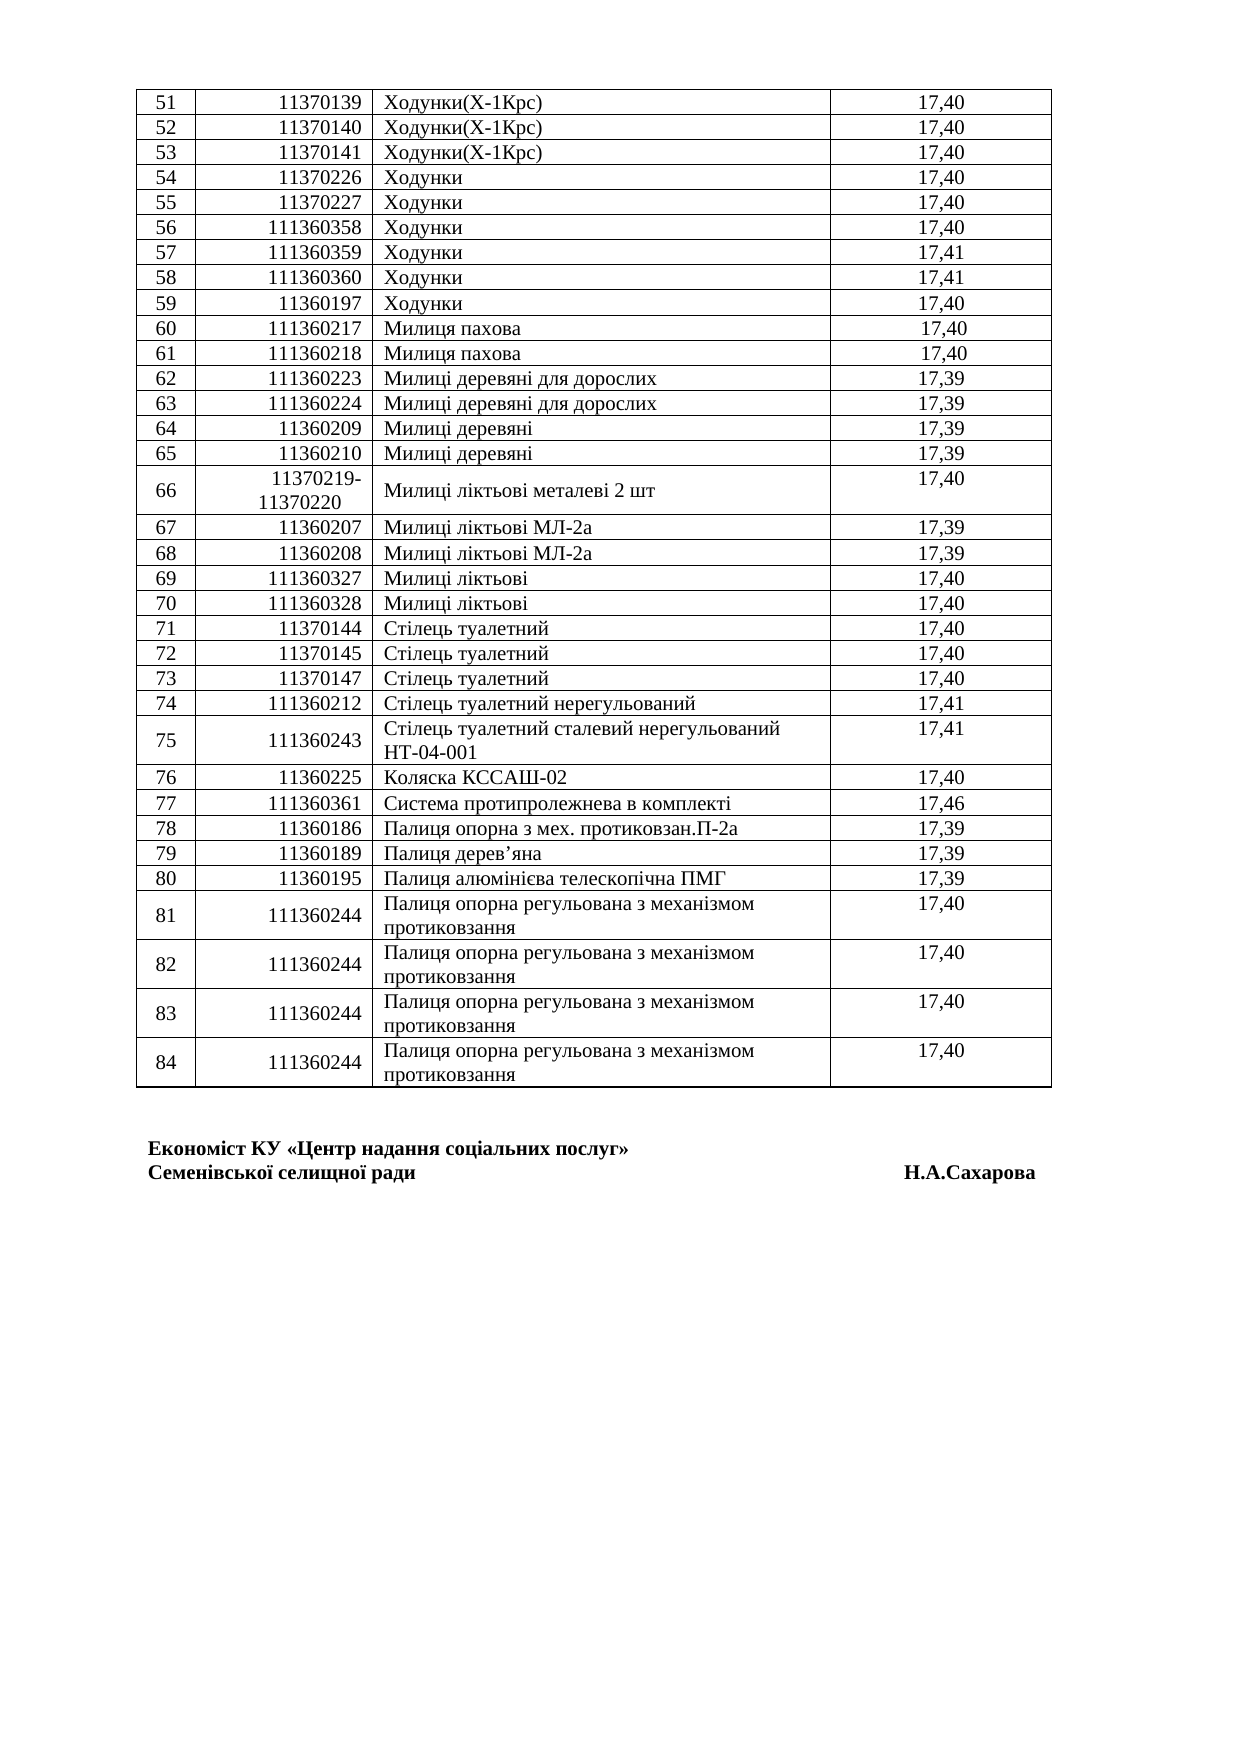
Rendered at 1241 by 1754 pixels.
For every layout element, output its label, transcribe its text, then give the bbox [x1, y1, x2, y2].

table_cell 79 [137, 841, 195, 865]
table_cell 111360217 [196, 316, 372, 339]
table_cell 59 [137, 290, 195, 314]
table_cell 77 [137, 790, 195, 814]
table_cell 17,40 [831, 190, 1051, 214]
table_cell Стілець туалетний [373, 616, 830, 640]
table_cell 67 [137, 515, 195, 539]
table_cell 111360328 [196, 591, 372, 615]
table_cell 17,39 [831, 816, 1051, 839]
table_cell 53 [137, 140, 195, 164]
table_cell Палиця опорна регульована з механізмом протиковзання [373, 989, 830, 1037]
table_cell 81 [137, 891, 195, 939]
table_cell 74 [137, 691, 195, 715]
table_cell Палиця дерев’яна [373, 841, 830, 865]
table_cell 73 [137, 666, 195, 690]
table_cell 54 [137, 165, 195, 189]
table_cell 11360186 [196, 816, 372, 839]
table_cell 17,40 [831, 215, 1051, 239]
table_cell 17,39 [831, 866, 1051, 890]
table_cell Милиця пахова [373, 341, 830, 365]
table_cell 111360358 [196, 215, 372, 239]
table_cell 64 [137, 416, 195, 440]
table_cell Палиця опорна регульована з механізмом протиковзання [373, 891, 830, 939]
table_cell Палиця алюмінієва телескопічна ПМГ [373, 866, 830, 890]
table_cell 56 [137, 215, 195, 239]
table_cell 111360224 [196, 391, 372, 415]
table_cell Ходунки(Х-1Крс) [373, 90, 830, 114]
table_cell Ходунки [373, 215, 830, 239]
table_cell 52 [137, 115, 195, 139]
table_cell 111360244 [196, 989, 372, 1037]
table_cell Ходунки [373, 290, 830, 314]
table_cell 111360359 [196, 240, 372, 264]
table_cell 75 [137, 716, 195, 764]
table_cell 55 [137, 190, 195, 214]
table_cell 11370139 [196, 90, 372, 114]
table_cell Ходунки(Х-1Крс) [373, 140, 830, 164]
table_cell 17,40 [831, 115, 1051, 139]
table_cell 17,39 [831, 540, 1051, 564]
table_cell 17,41 [831, 265, 1051, 289]
table_cell 17,39 [831, 416, 1051, 440]
table_cell 11370144 [196, 616, 372, 640]
table_cell 17,40 [831, 90, 1051, 114]
table_cell Милиці ліктьові МЛ-2а [373, 515, 830, 539]
table_cell 72 [137, 641, 195, 665]
table_cell 17,39 [831, 515, 1051, 539]
table_cell 17,41 [831, 240, 1051, 264]
table_cell Милиці ліктьові металеві 2 шт [373, 466, 830, 514]
table_cell 17,40 [831, 566, 1051, 589]
text Економіст КУ «Центр надання соціальних послуг» [148, 1136, 1152, 1160]
table_cell 17,40 [831, 290, 1051, 314]
table_cell 62 [137, 366, 195, 390]
table_cell Коляска КССАШ-02 [373, 765, 830, 789]
table_cell 17,40 [831, 165, 1051, 189]
table_cell 11360197 [196, 290, 372, 314]
table_cell Милиці ліктьові [373, 591, 830, 615]
table_cell 17,46 [831, 790, 1051, 814]
table_cell 17,40 [831, 140, 1051, 164]
table_cell 68 [137, 540, 195, 564]
table_cell 111360244 [196, 891, 372, 939]
table_cell Милиці деревяні для дорослих [373, 366, 830, 390]
table_cell 17,40 [831, 891, 1051, 939]
table_cell 11370219- 11370220 [196, 466, 372, 514]
table_cell 17,40 [831, 466, 1051, 514]
table_cell 111360327 [196, 566, 372, 589]
table_cell 11360210 [196, 441, 372, 465]
table_cell Милиці деревяні [373, 416, 830, 440]
table_cell 11370141 [196, 140, 372, 164]
table_cell Палиця опорна регульована з механізмом протиковзання [373, 1038, 830, 1086]
table_cell 57 [137, 240, 195, 264]
table_cell 17,39 [831, 841, 1051, 865]
table_cell Палиця опорна з мех. протиковзан.П-2а [373, 816, 830, 839]
table_cell 17,41 [831, 691, 1051, 715]
table_cell 17,40 [831, 940, 1051, 988]
table_cell 17,40 [831, 641, 1051, 665]
table_cell 111360243 [196, 716, 372, 764]
table_cell Ходунки [373, 190, 830, 214]
table_cell Милиця пахова [373, 316, 830, 339]
table_cell 111360244 [196, 1038, 372, 1086]
table_cell 80 [137, 866, 195, 890]
table_cell 11360208 [196, 540, 372, 564]
table_cell 111360244 [196, 940, 372, 988]
table_cell 17,39 [831, 366, 1051, 390]
table_cell 17,41 [831, 716, 1051, 764]
table_cell Милиці деревяні для дорослих [373, 391, 830, 415]
table_cell 17,40 [831, 666, 1051, 690]
table_cell 11360189 [196, 841, 372, 865]
table_cell 65 [137, 441, 195, 465]
table_cell 71 [137, 616, 195, 640]
table_cell 78 [137, 816, 195, 839]
table_cell 11370227 [196, 190, 372, 214]
table_cell Ходунки [373, 240, 830, 264]
table_cell 76 [137, 765, 195, 789]
table_cell 17,40 [831, 591, 1051, 615]
table_cell Милиці ліктьові [373, 566, 830, 589]
table_cell Ходунки(Х-1Крс) [373, 115, 830, 139]
table_cell 11370145 [196, 641, 372, 665]
table_cell 17,39 [831, 441, 1051, 465]
table_cell Палиця опорна регульована з механізмом протиковзання [373, 940, 830, 988]
table_cell 111360223 [196, 366, 372, 390]
table_cell Милиці ліктьові МЛ-2а [373, 540, 830, 564]
table_cell 11360207 [196, 515, 372, 539]
text Семенівської селищної ради Н.А.Сахарова [148, 1160, 1152, 1184]
table_cell 111360361 [196, 790, 372, 814]
table_cell 83 [137, 989, 195, 1037]
table_cell 17,40 [831, 765, 1051, 789]
table_cell 61 [137, 341, 195, 365]
table_cell 11370140 [196, 115, 372, 139]
table_cell 82 [137, 940, 195, 988]
table_cell 11370147 [196, 666, 372, 690]
table_cell Стілець туалетний [373, 666, 830, 690]
table_cell 17,40 [831, 616, 1051, 640]
table_cell 69 [137, 566, 195, 589]
table_cell Стілець туалетний нерегульований [373, 691, 830, 715]
table_cell Стілець туалетний [373, 641, 830, 665]
table_cell 17,40 [831, 1038, 1051, 1086]
table_cell 60 [137, 316, 195, 339]
table_cell Система протипролежнева в комплекті [373, 790, 830, 814]
table_cell Милиці деревяні [373, 441, 830, 465]
table_cell 58 [137, 265, 195, 289]
table_cell Ходунки [373, 265, 830, 289]
table_cell 17,40 [831, 989, 1051, 1037]
table_cell 63 [137, 391, 195, 415]
table_cell 84 [137, 1038, 195, 1086]
table_cell 51 [137, 90, 195, 114]
table_cell 17,39 [831, 391, 1051, 415]
table_cell 66 [137, 466, 195, 514]
table_cell 11360225 [196, 765, 372, 789]
table_cell 11360195 [196, 866, 372, 890]
table_cell 17,40 [831, 316, 1051, 339]
table_cell 17,40 [831, 341, 1051, 365]
table_cell 111360360 [196, 265, 372, 289]
table_cell Ходунки [373, 165, 830, 189]
table_cell 11370226 [196, 165, 372, 189]
table_cell Стілець туалетний сталевий нерегульований НТ-04-001 [373, 716, 830, 764]
table_cell 111360218 [196, 341, 372, 365]
table_cell 111360212 [196, 691, 372, 715]
table_cell 70 [137, 591, 195, 615]
table_cell 11360209 [196, 416, 372, 440]
